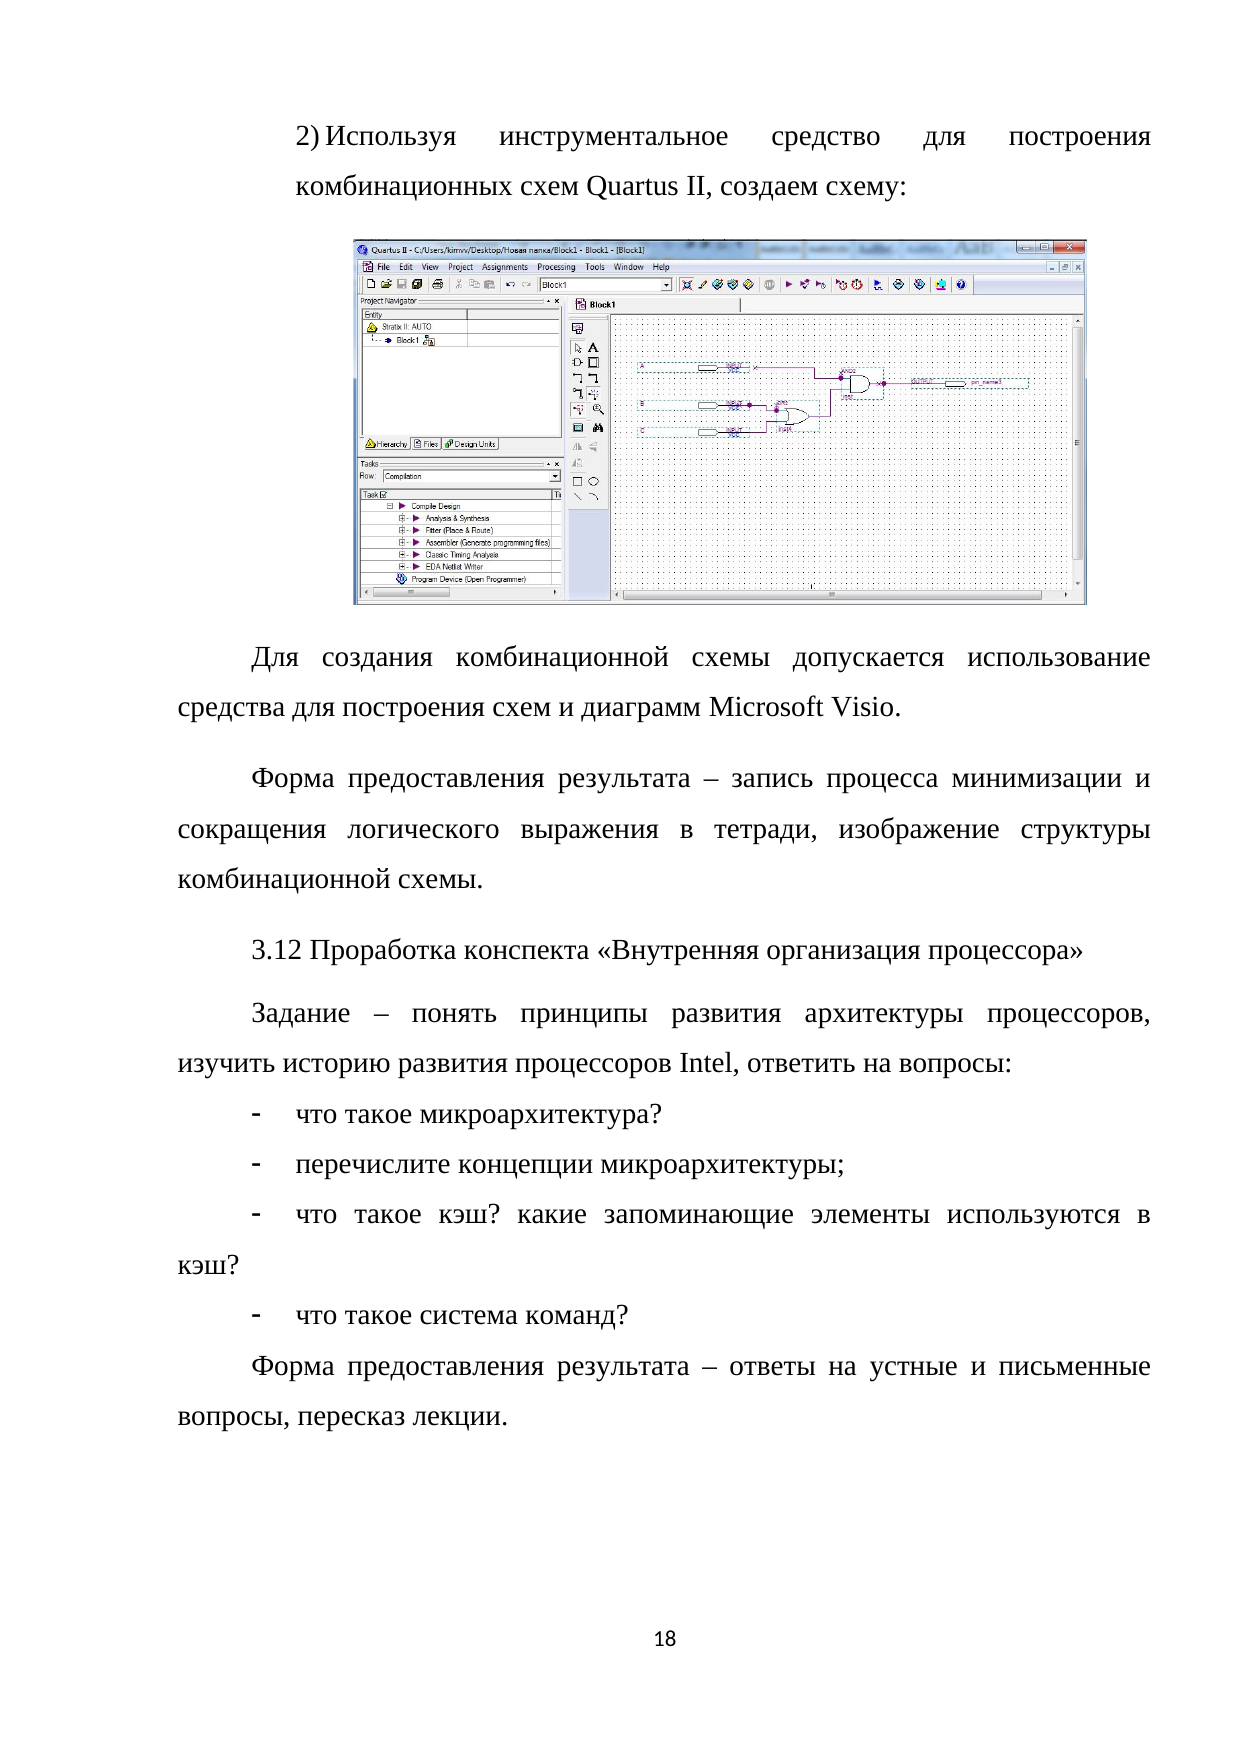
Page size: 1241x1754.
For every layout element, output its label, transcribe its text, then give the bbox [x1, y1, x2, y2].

text Форма предоставления результата – запись процесса минимизации и сокращения логического выражения в тетради, изображение структуры комбинационной схемы. [177, 761, 1152, 895]
picture [353, 239, 1087, 605]
list Используя инструментальное средство для построения комбинационных схем Quartus II, создаем схему: [295, 118, 1152, 202]
list Форма предоставления результата – ответы на устные и письменные вопросы, пересказ лекции. [177, 1348, 1152, 1432]
subtitle 3.12 Проработка конспекта «Внутренняя организация процессора» [251, 932, 1152, 966]
list Задание – понять принципы развития архитектуры процессоров, изучить историю развития процессоров Intel, ответить на вопросы: [177, 995, 1152, 1079]
text Для создания комбинационной схемы допускается использование средства для построения схем и диаграмм Microsoft Visio. [177, 639, 1152, 723]
list перечислите концепции микроархитектуры; [177, 1146, 1152, 1180]
list что такое микроархитектура? [177, 1096, 1152, 1129]
list что такое система команд? [177, 1297, 1152, 1331]
list что такое кэш? какие запоминающие элементы используются в кэш? [177, 1197, 1152, 1281]
